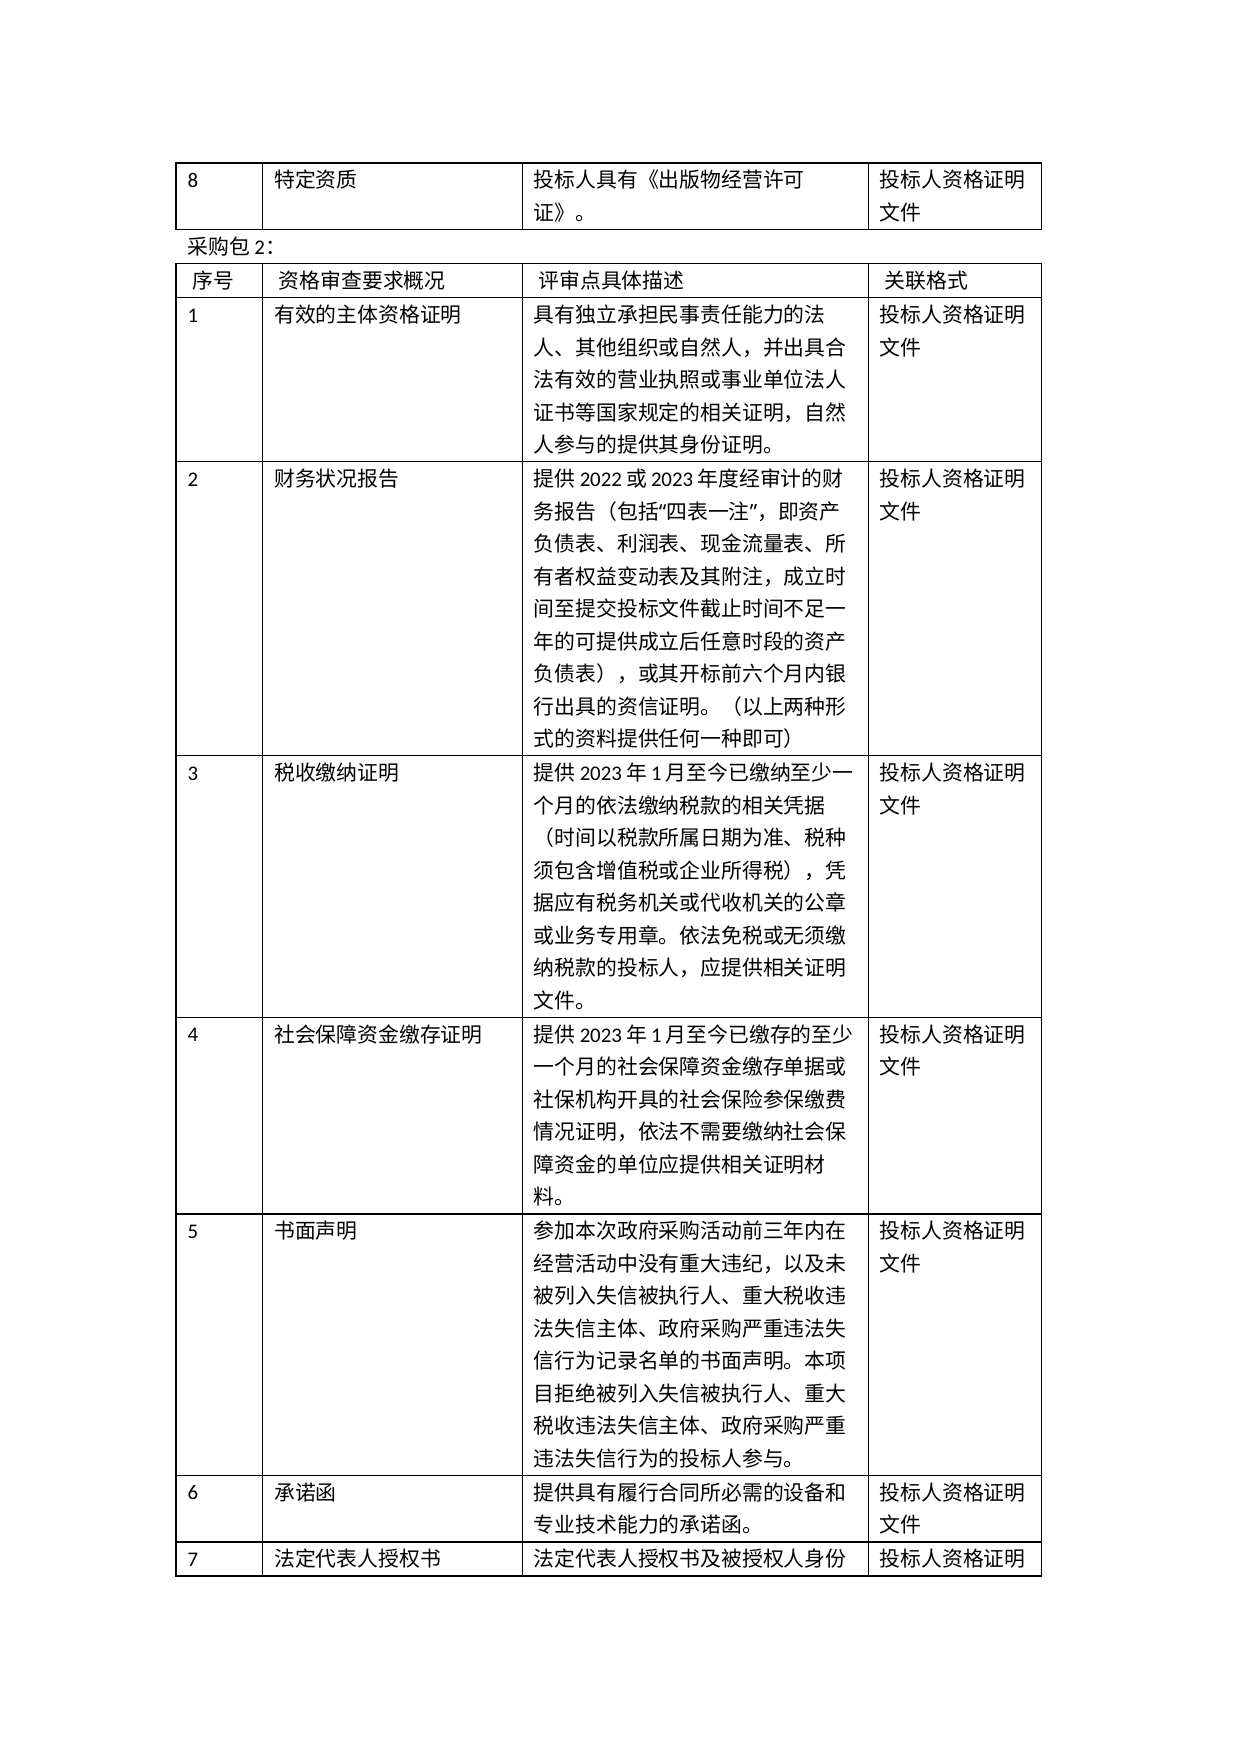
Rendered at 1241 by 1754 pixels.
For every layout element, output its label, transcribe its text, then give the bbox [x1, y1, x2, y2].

table_cell 6 [177, 1476, 262, 1541]
table_cell 提供具有履行合同所必需的设备和专业技术能力的承诺函。 [523, 1476, 868, 1541]
text 采购包2： [187, 230, 1053, 263]
table_cell 投标人资格证明文件 [869, 1543, 1041, 1575]
table_cell 税收缴纳证明 [263, 756, 522, 1016]
table_cell 投标人资格证明文件 [869, 462, 1041, 755]
table_cell 提供2023年1月至今已缴纳至少一个月的依法缴纳税款的相关凭据（时间以税款所属日期为准、税种须包含增值税或企业所得税），凭据应有税务机关或代收机关的公章或业务专用章。依法免税或无须缴纳税款的投标人，应提供相关证明文件。 [523, 756, 868, 1016]
table_cell 投标人具有《出版物经营许可证》。 [523, 164, 868, 228]
table_cell 承诺函 [263, 1476, 522, 1541]
table_cell 特定资质 [263, 164, 522, 228]
table_cell 投标人资格证明文件 [869, 1215, 1041, 1474]
table_cell 提供2022或2023年度经审计的财务报告（包括“四表一注”，即资产负债表、利润表、现金流量表、所有者权益变动表及其附注，成立时间至提交投标文件截止时间不足一年的可提供成立后任意时段的资产负债表），或其开标前六个月内银行出具的资信证明。（以上两种形式的资料提供任何一种即可） [523, 462, 868, 755]
table_header 资格审查要求概况 [263, 264, 522, 297]
table_cell 书面声明 [263, 1215, 522, 1474]
table_cell 7 [177, 1543, 262, 1575]
table_cell 提供2023年1月至今已缴存的至少一个月的社会保障资金缴存单据或社保机构开具的社会保险参保缴费情况证明，依法不需要缴纳社会保障资金的单位应提供相关证明材料。 [523, 1018, 868, 1213]
table_cell 投标人资格证明文件 [869, 164, 1041, 228]
table_cell 社会保障资金缴存证明 [263, 1018, 522, 1213]
table_cell 投标人资格证明文件 [869, 1476, 1041, 1541]
table_header 关联格式 [869, 264, 1041, 297]
table_cell 财务状况报告 [263, 462, 522, 755]
table_cell 有效的主体资格证明 [263, 298, 522, 461]
table_cell 具有独立承担民事责任能力的法人、其他组织或自然人，并出具合法有效的营业执照或事业单位法人证书等国家规定的相关证明，自然人参与的提供其身份证明。 [523, 298, 868, 461]
table_cell 投标人资格证明文件 [869, 756, 1041, 1016]
table_cell 8 [177, 164, 262, 228]
table_cell 投标人资格证明文件 [869, 1018, 1041, 1213]
table_header 序号 [177, 264, 262, 297]
table_cell 法定代表人授权书 [263, 1543, 522, 1575]
table_cell 参加本次政府采购活动前三年内在经营活动中没有重大违纪，以及未被列入失信被执行人、重大税收违法失信主体、政府采购严重违法失信行为记录名单的书面声明。本项目拒绝被列入失信被执行人、重大税收违法失信主体、政府采购严重违法失信行为的投标人参与。 [523, 1215, 868, 1474]
table_header 评审点具体描述 [523, 264, 868, 297]
table_cell 3 [177, 756, 262, 1016]
table_cell 4 [177, 1018, 262, 1213]
table_cell 投标人资格证明文件 [869, 298, 1041, 461]
table_cell 1 [177, 298, 262, 461]
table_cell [523, 1543, 868, 1575]
table_cell 5 [177, 1215, 262, 1474]
table_cell 2 [177, 462, 262, 755]
